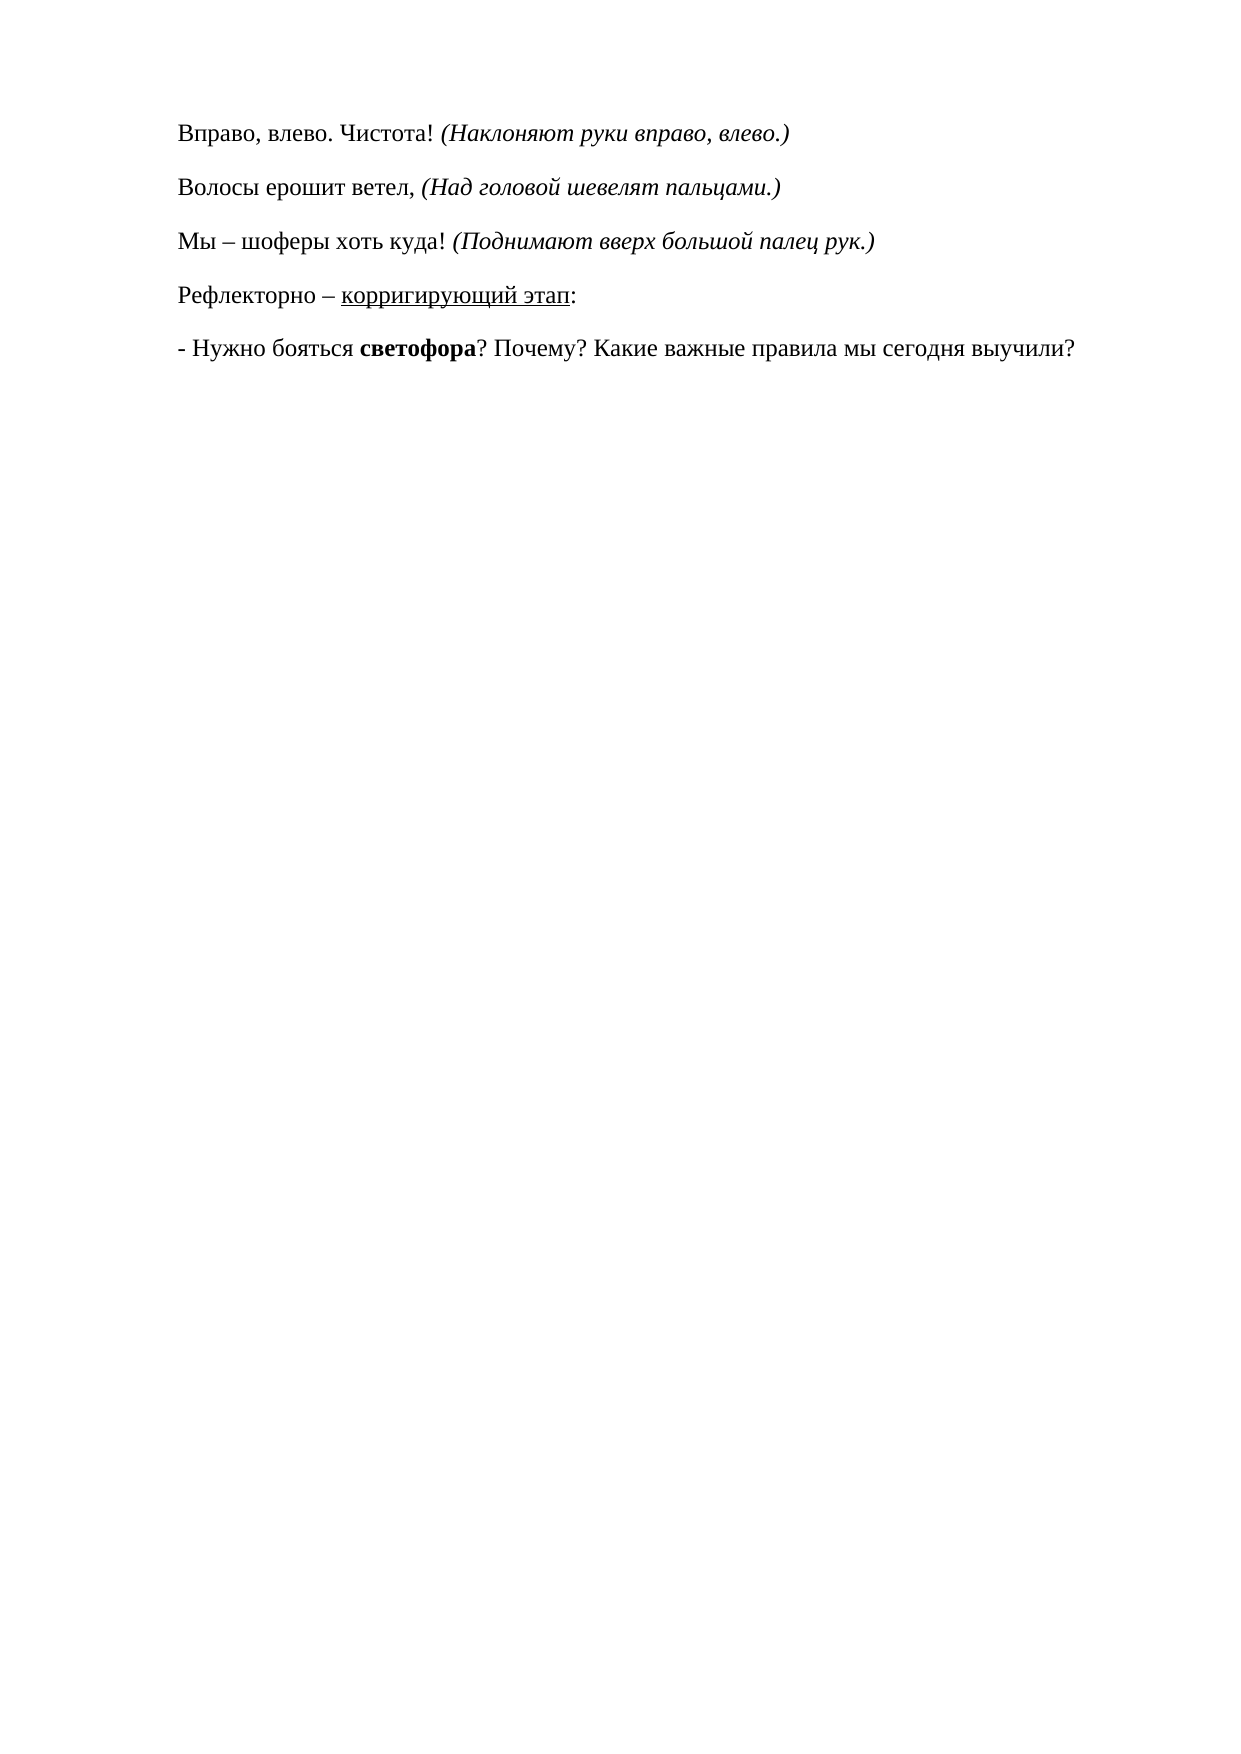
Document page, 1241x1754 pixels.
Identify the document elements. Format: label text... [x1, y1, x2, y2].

text Вправо, влево. Чистота! (Наклоняют руки вправо, влево.) [177, 118, 1152, 147]
text Мы – шоферы хоть куда! (Поднимают вверх большой палец рук.) [177, 226, 1152, 254]
text - Нужно бояться светофора? Почему? Какие важные правила мы сегодня выучили? [177, 333, 1152, 362]
text Волосы ерошит ветел, (Над головой шевелят пальцами.) [177, 172, 1152, 201]
text Рефлекторно – корригирующий этап: [177, 280, 1152, 308]
